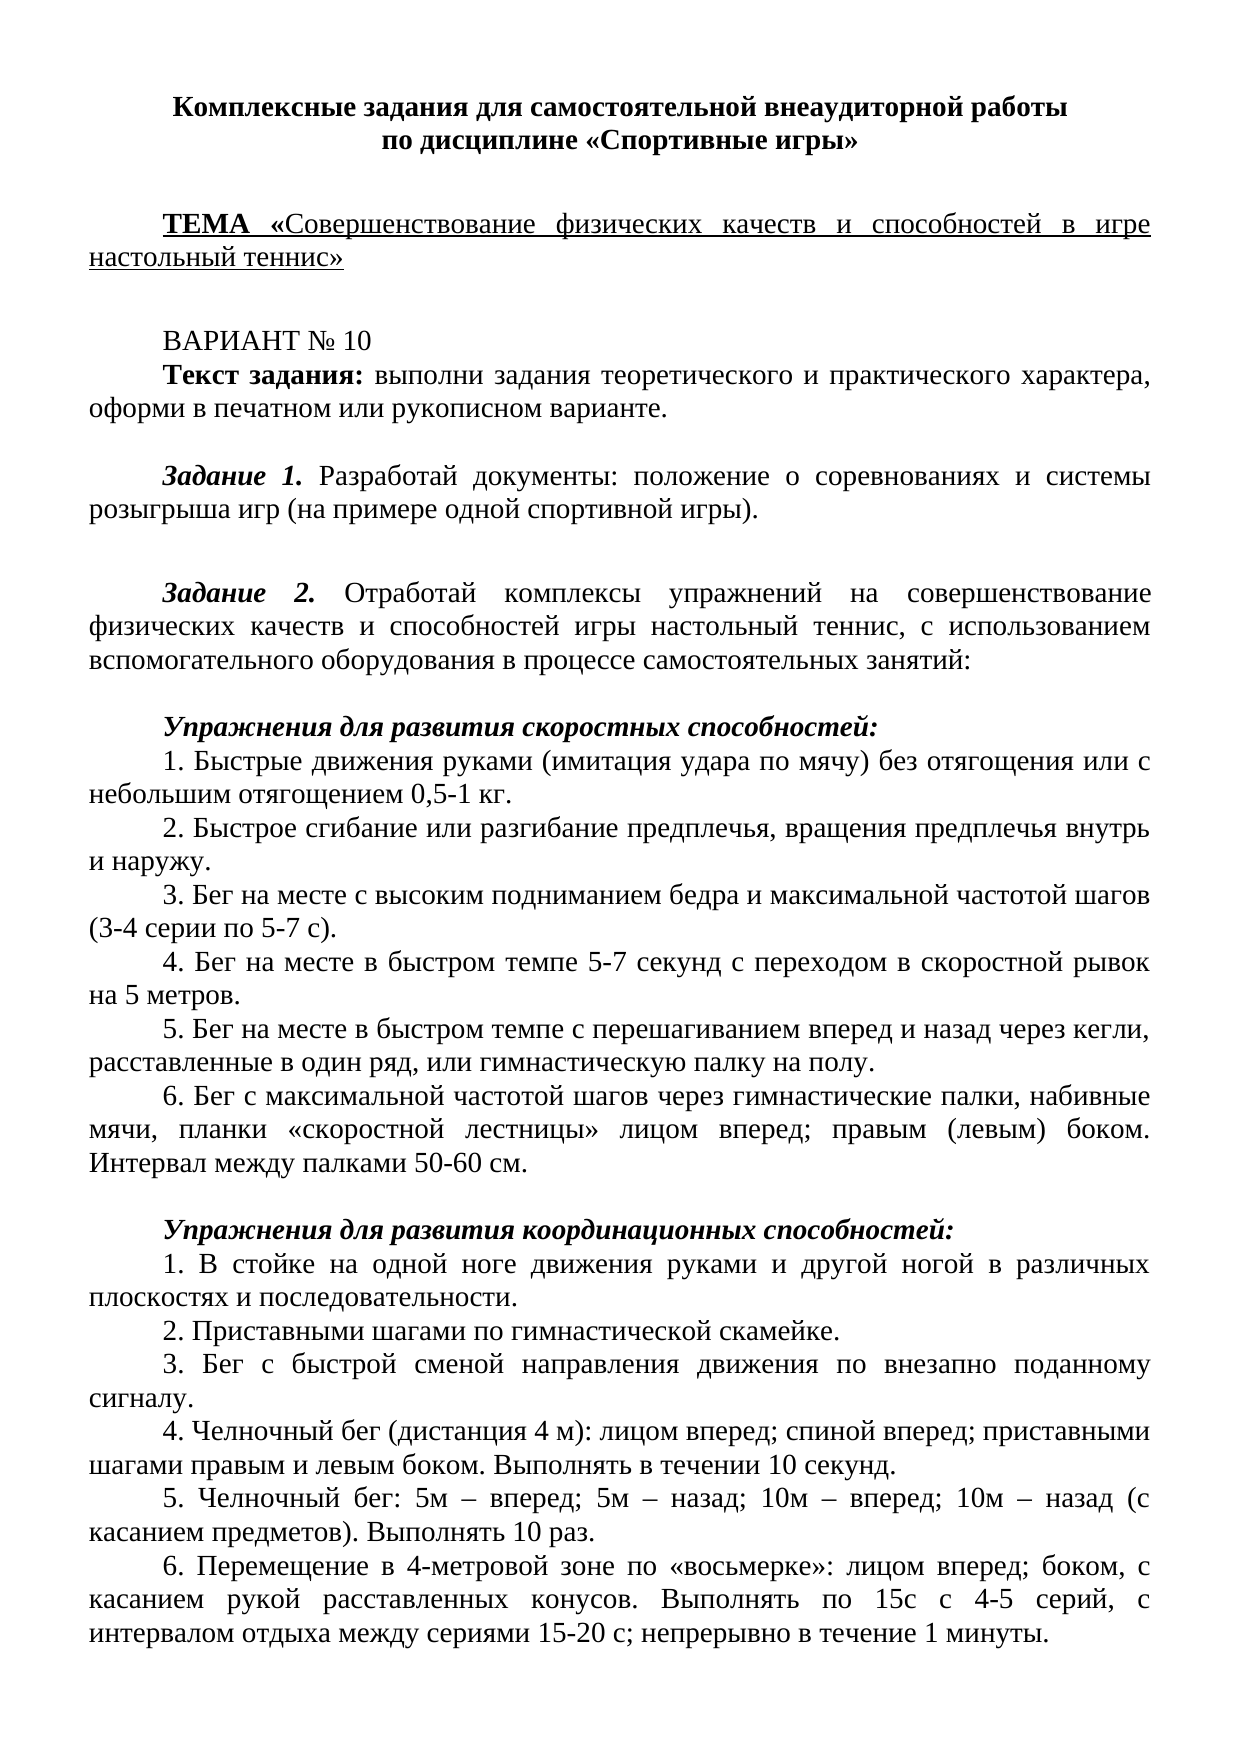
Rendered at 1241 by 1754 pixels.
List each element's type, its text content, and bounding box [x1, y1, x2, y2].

text 2. Приставными шагами по гимнастической скамейке. [89, 1313, 1152, 1346]
text Текст задания: выполни задания теоретического и практического характера, оформи в печатном или рукописном варианте. [89, 357, 1152, 424]
text 1. В стойке на одной ноге движения руками и другой ногой в различных плоскостях и последовательности. [89, 1246, 1152, 1313]
text Упражнения для развития координационных способностей: [89, 1212, 1152, 1246]
text 4. Челночный бег (дистанция 4 м): лицом вперед; спиной вперед; приставными шагами правым и левым боком. Выполнять в течении 10 секунд. [89, 1413, 1152, 1481]
text 6. Бег с максимальной частотой шагов через гимнастические палки, набивные мячи, планки «скоростной лестницы» лицом вперед; правым (левым) боком. Интервал между палками 50-60 см. [89, 1078, 1152, 1179]
text Задание 1. Разработай документы: положение о соревнованиях и системы розыгрыша игр (на примере одной спортивной игры). [89, 458, 1152, 525]
text ТЕМА «Совершенствование физических качеств и способностей в игре настольный теннис» [89, 206, 1152, 273]
text 5. Бег на месте в быстром темпе с перешагиванием вперед и назад через кегли, расставленные в один ряд, или гимнастическую палку на полу. [89, 1011, 1152, 1078]
text 4. Бег на месте в быстром темпе 5-7 секунд с переходом в скоростной рывок на 5 метров. [89, 944, 1152, 1011]
text Задание 2. Отработай комплексы упражнений на совершенствование физических качеств и способностей игры настольный теннис, с использованием вспомогательного оборудования в процессе самостоятельных занятий: [89, 575, 1152, 676]
text 3. Бег с быстрой сменой направления движения по внезапно поданному сигналу. [89, 1346, 1152, 1413]
text 1. Быстрые движения руками (имитация удара по мячу) без отягощения или с небольшим отягощением 0,5-1 кг. [89, 743, 1152, 810]
text по дисциплине «Спортивные игры» [89, 122, 1152, 156]
text 2. Быстрое сгибание или разгибание предплечья, вращения предплечья внутрь и наружу. [89, 810, 1152, 877]
text 5. Челночный бег: 5м – вперед; 5м – назад; 10м – вперед; 10м – назад (с касанием предметов). Выполнять 10 раз. [89, 1481, 1152, 1548]
text Комплексные задания для самостоятельной внеаудиторной работы [89, 89, 1152, 122]
text ВАРИАНТ № 10 [89, 323, 1152, 357]
text Упражнения для развития скоростных способностей: [89, 709, 1152, 743]
text 6. Перемещение в 4-метровой зоне по «восьмерке»: лицом вперед; боком, с касанием рукой расставленных конусов. Выполнять по 15с с 4-5 серий, с интервалом отдыха между сериями 15-20 с; непрерывно в течение 1 минуты. [89, 1548, 1152, 1648]
text 3. Бег на месте с высоким подниманием бедра и максимальной частотой шагов (3-4 серии по 5-7 с). [89, 877, 1152, 944]
